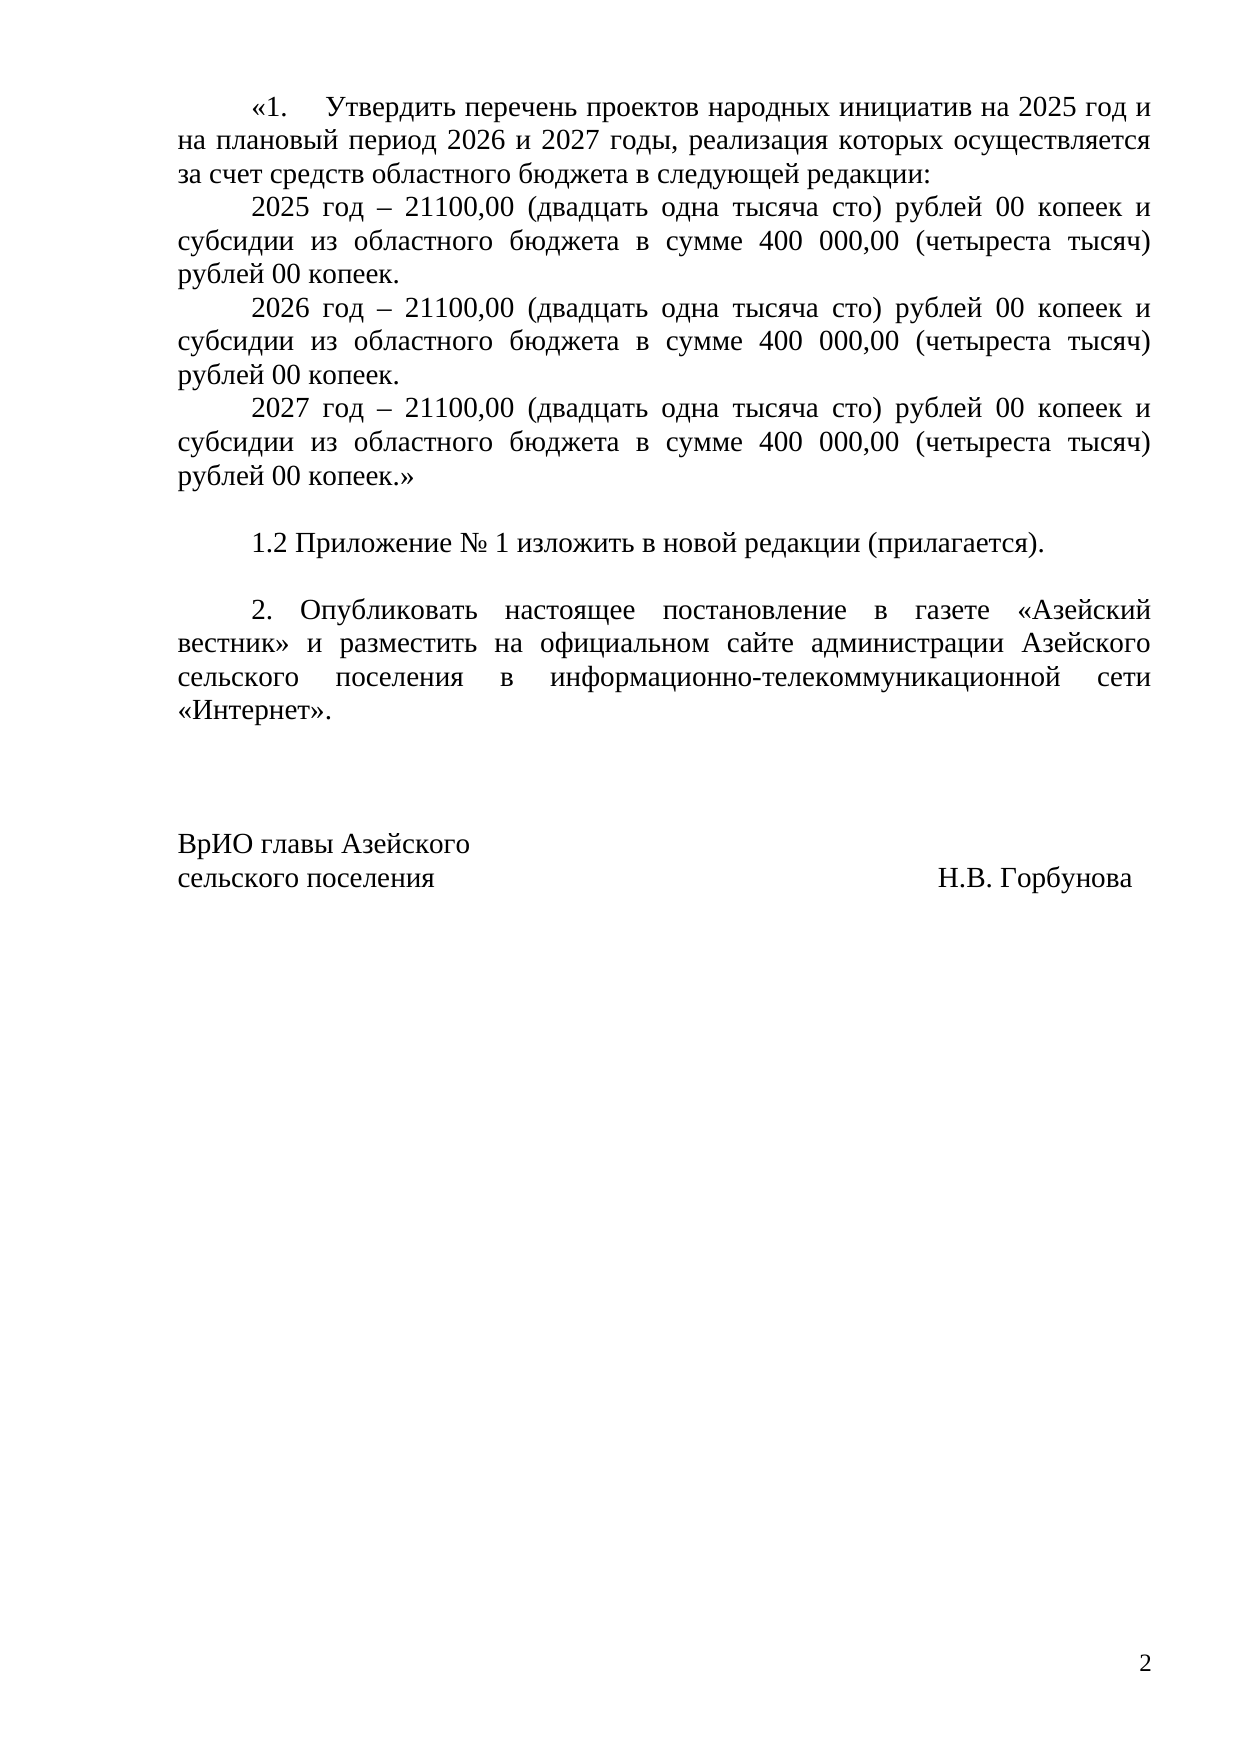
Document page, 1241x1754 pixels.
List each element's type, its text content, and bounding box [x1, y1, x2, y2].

text 2. Опубликовать настоящее постановление в газете «Азейский вестник» и разместить на официальном сайте администрации Азейского сельского поселения в информационно-телекоммуникационной сети «Интернет». [177, 592, 1152, 726]
text 1.2 Приложение № 1 изложить в новой редакции (прилагается). [177, 525, 1152, 558]
list «1. Утвердить перечень проектов народных инициатив на 2025 год и на плановый период 2026 и 2027 годы, реализация которых осуществляется за счет средств областного бюджета в следующей редакции: [177, 89, 1152, 189]
text сельского поселения Н.В. Горбунова [177, 860, 1152, 894]
list 2027 год – 21100,00 (двадцать одна тысяча сто) рублей 00 копеек и субсидии из областного бюджета в сумме 400 000,00 (четыреста тысяч) рублей 00 копеек.» [177, 391, 1152, 491]
list 2026 год – 21100,00 (двадцать одна тысяча сто) рублей 00 копеек и субсидии из областного бюджета в сумме 400 000,00 (четыреста тысяч) рублей 00 копеек. [177, 290, 1152, 391]
text ВрИО главы Азейского [177, 827, 1152, 860]
list 2025 год – 21100,00 (двадцать одна тысяча сто) рублей 00 копеек и субсидии из областного бюджета в сумме 400 000,00 (четыреста тысяч) рублей 00 копеек. [177, 189, 1152, 290]
